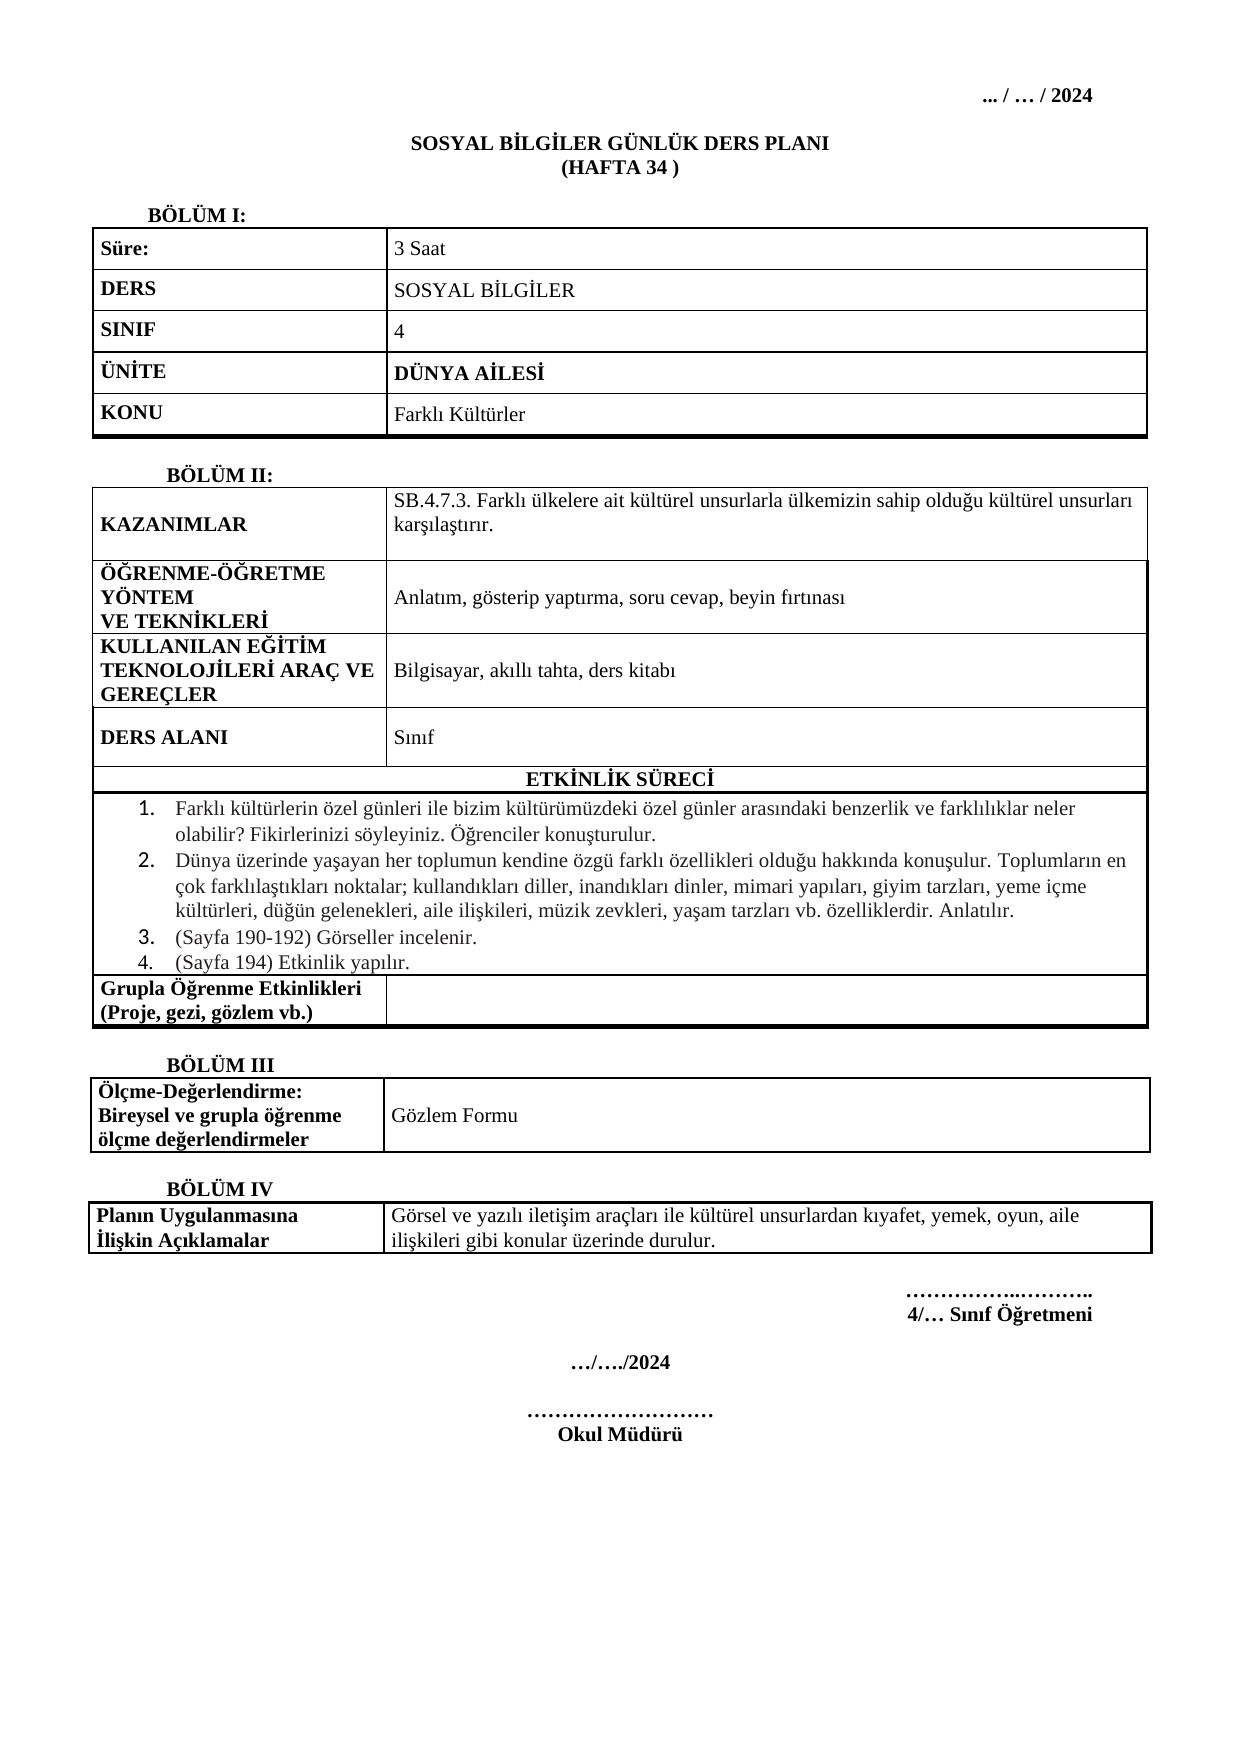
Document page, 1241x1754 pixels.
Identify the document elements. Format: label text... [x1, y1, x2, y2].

text (HAFTA 34 ) [148, 155, 1092, 179]
table_header Görsel ve yazılı iletişim araçları ile kültürel unsurlardan kıyafet, yemek, oyun, aile ilişkileri gibi konular üzerinde durulur. [385, 1204, 1150, 1252]
table_cell KONU [94, 394, 386, 434]
text Okul Müdürü [148, 1422, 1092, 1446]
table_cell ETKİNLİK SÜRECİ [94, 767, 1146, 791]
table_header Gözlem Formu [385, 1079, 1149, 1151]
table_cell ÜNİTE [94, 353, 386, 392]
table_cell Farklı Kültürler [388, 394, 1146, 434]
table_header Ölçme-Değerlendirme: Bireysel ve grupla öğrenme ölçme değerlendirmeler [92, 1079, 383, 1151]
table_cell Farklı kültürlerin özel günleri ile bizim kültürümüzdeki özel günler arasındaki benzerlik ve farklılıklar neler olabilir? Fikirlerinizi söyleyiniz. Öğrenciler konuşturulur. Dünya üzerinde yaşayan her toplumun kendine özgü farklı özellikleri olduğu hakkında konuşulur. Toplumların en çok farklılaştıkları noktalar; kullandıkları diller, inandıkları dinler, mimari yapıları, giyim tarzları, yeme içme kültürleri, düğün gelenekleri, aile ilişkileri, müzik zevkleri, yaşam tarzları vb. özelliklerdir. Anlatılır. (Sayfa 190-192) Görseller incelenir. (Sayfa 194) Etkinlik yapılır. [94, 794, 1146, 974]
table_cell DERS [94, 270, 386, 310]
table_cell DÜNYA AİLESİ [388, 353, 1146, 392]
text ... / … / 2024 [148, 83, 1092, 107]
table_cell [387, 976, 1146, 1024]
text BÖLÜM II: [148, 463, 1092, 487]
text …/…./2024 [148, 1350, 1092, 1374]
table_header SB.4.7.3. Farklı ülkelere ait kültürel unsurlarla ülkemizin sahip olduğu kültürel unsurları karşılaştırır. [387, 488, 1147, 560]
table_cell SOSYAL BİLGİLER [388, 270, 1146, 310]
table_cell 4 [388, 311, 1146, 351]
table_cell Anlatım, gösterip yaptırma, soru cevap, beyin fırtınası [387, 561, 1146, 633]
subtitle BÖLÜM III [148, 1053, 1092, 1077]
table_header KAZANIMLAR [93, 488, 386, 560]
table_cell KULLANILAN EĞİTİM TEKNOLOJİLERİ ARAÇ VE GEREÇLER [93, 634, 386, 706]
text ……………..……….. [148, 1278, 1092, 1302]
table_cell Grupla Öğrenme Etkinlikleri (Proje, gezi, gözlem vb.) [94, 976, 386, 1024]
text 4/… Sınıf Öğretmeni [148, 1302, 1092, 1326]
table_cell DERS ALANI [94, 708, 386, 766]
text SOSYAL BİLGİLER GÜNLÜK DERS PLANI [148, 131, 1092, 155]
table_header Süre: [94, 229, 386, 268]
table_cell Bilgisayar, akıllı tahta, ders kitabı [387, 634, 1146, 706]
table_header Planın Uygulanmasına İlişkin Açıklamalar [90, 1204, 383, 1252]
table_header 3 Saat [388, 229, 1146, 268]
table_cell Sınıf [387, 708, 1146, 766]
table_cell ÖĞRENME-ÖĞRETME YÖNTEM VE TEKNİKLERİ [93, 561, 386, 633]
text ……………………… [148, 1398, 1092, 1422]
table_cell SINIF [94, 311, 386, 351]
text BÖLÜM I: [148, 203, 1092, 227]
subtitle BÖLÜM IV [148, 1177, 1092, 1201]
